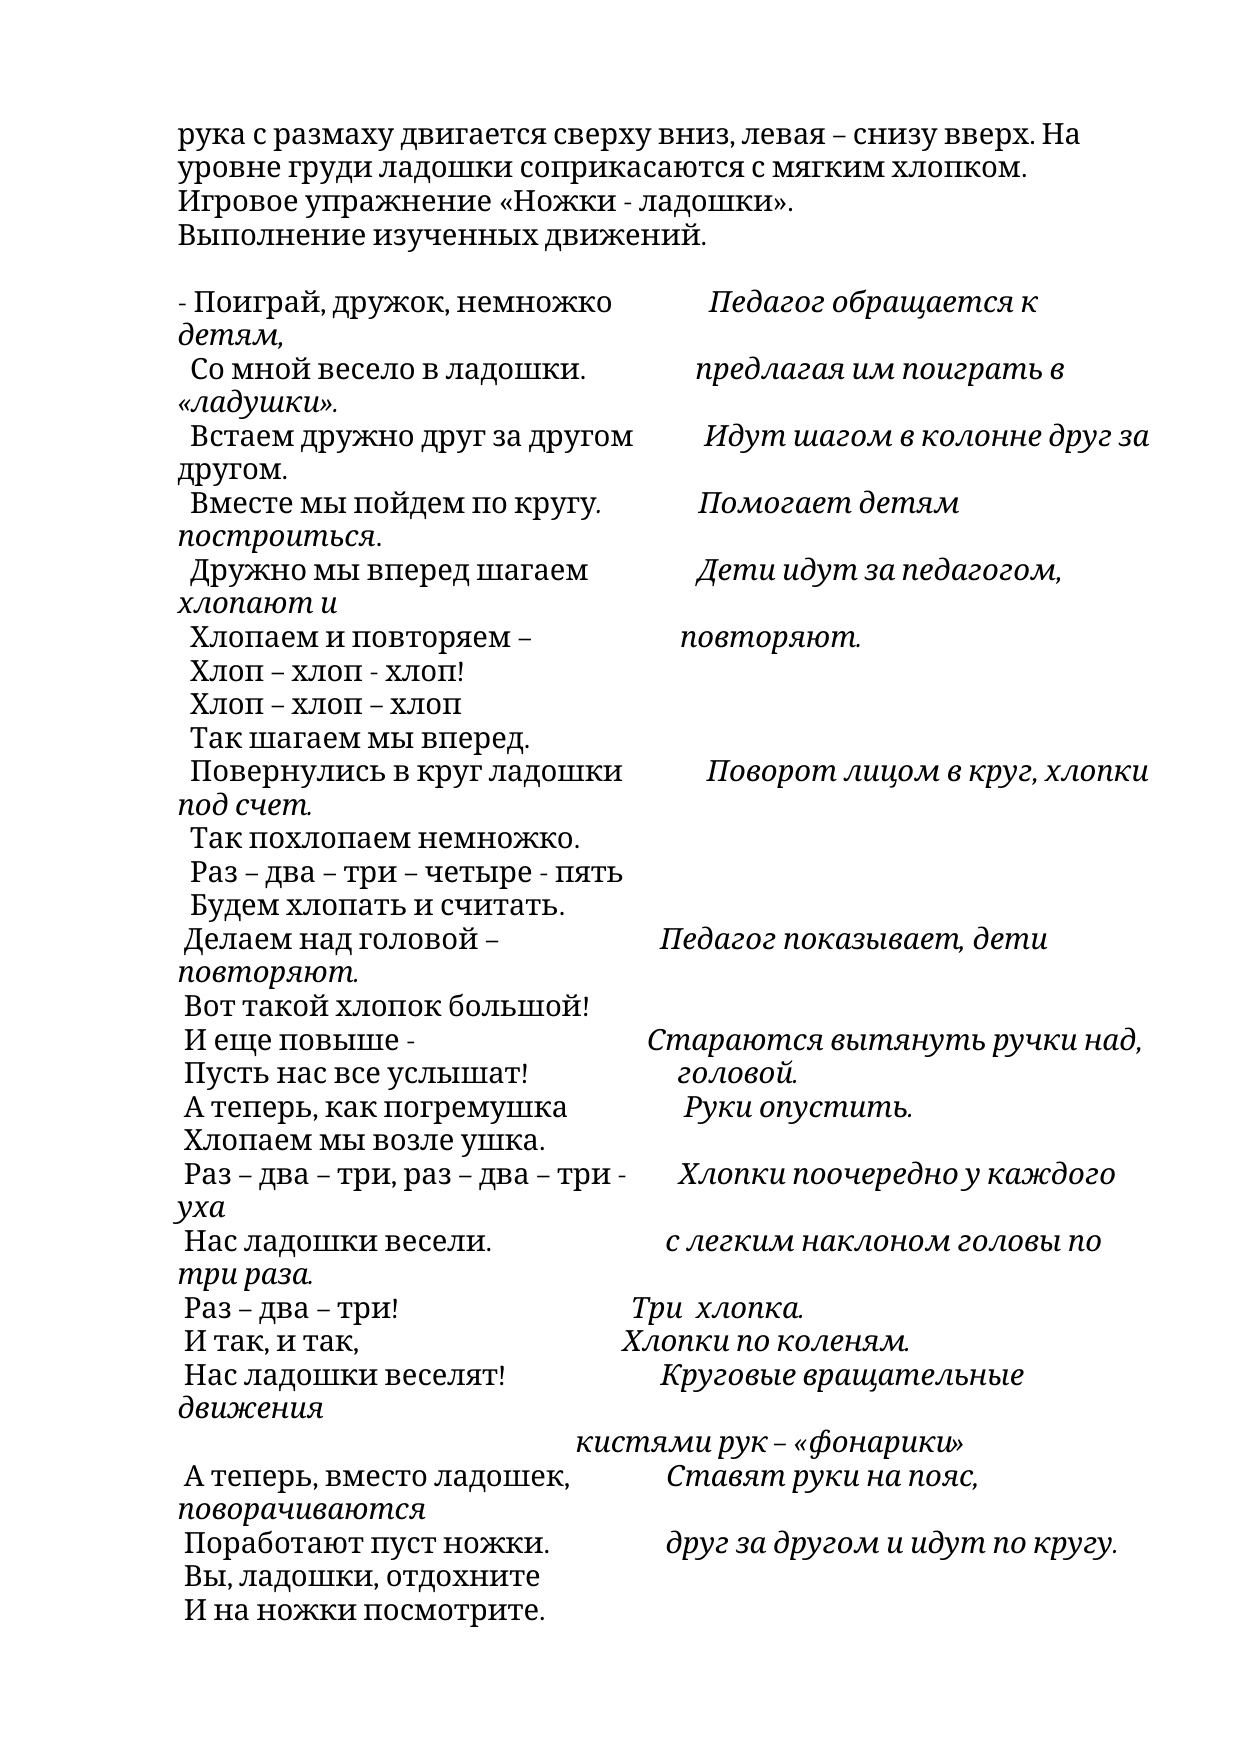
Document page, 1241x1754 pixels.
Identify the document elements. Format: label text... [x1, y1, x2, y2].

text Повернулись в круг ладошки Поворот лицом в круг, хлопки под счет. [177, 755, 1152, 822]
text Дружно мы вперед шагаем Дети идут за педагогом, хлопают и [177, 554, 1152, 621]
text Раз – два – три! Три хлопка. [177, 1292, 1152, 1326]
text Со мной весело в ладошки. предлагая им поиграть в «ладушки». [177, 353, 1152, 420]
text Хлопаем и повторяем – повторяют. [177, 621, 1152, 655]
text - Поиграй, дружок, немножко Педагог обращается к детям, [177, 286, 1152, 353]
text И так, и так, Хлопки по коленям. [177, 1326, 1152, 1359]
text Раз – два – три, раз – два – три - Хлопки поочередно у каждого уха [177, 1158, 1152, 1225]
text Нас ладошки веселят! Круговые вращательные движения [177, 1359, 1152, 1426]
text Хлоп – хлоп - хлоп! [177, 655, 1152, 688]
text Выполнение изученных движений. [177, 219, 1152, 252]
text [177, 118, 1152, 185]
text Хлопаем мы возле ушка. [177, 1124, 1152, 1158]
text И еще повыше - Стараются вытянуть ручки над, [177, 1024, 1152, 1057]
text кистями рук – «фонарики» [177, 1426, 1152, 1460]
text Поработают пуст ножки. друг за другом и идут по кругу. [177, 1527, 1152, 1560]
text Игровое упражнение «Ножки - ладошки». [177, 185, 1152, 219]
text А теперь, вместо ладошек, Ставят руки на пояс, поворачиваются [177, 1460, 1152, 1527]
text Раз – два – три – четыре - пять [177, 856, 1152, 889]
text Хлоп – хлоп – хлоп [177, 688, 1152, 722]
text А теперь, как погремушка Руки опустить. [177, 1091, 1152, 1124]
text Так шагаем мы вперед. [177, 722, 1152, 755]
text Встаем дружно друг за другом Идут шагом в колонне друг за другом. [177, 420, 1152, 487]
text Пусть нас все услышат! головой. [177, 1057, 1152, 1091]
text Вместе мы пойдем по кругу. Помогает детям построиться. [177, 487, 1152, 554]
text Нас ладошки весели. с легким наклоном головы по три раза. [177, 1225, 1152, 1292]
text Будем хлопать и считать. [177, 889, 1152, 923]
text И на ножки посмотрите. [177, 1594, 1152, 1627]
text Так похлопаем немножко. [177, 822, 1152, 856]
text Вот такой хлопок большой! [177, 990, 1152, 1024]
text Вы, ладошки, отдохните [177, 1560, 1152, 1594]
text Делаем над головой – Педагог показывает, дети повторяют. [177, 923, 1152, 990]
